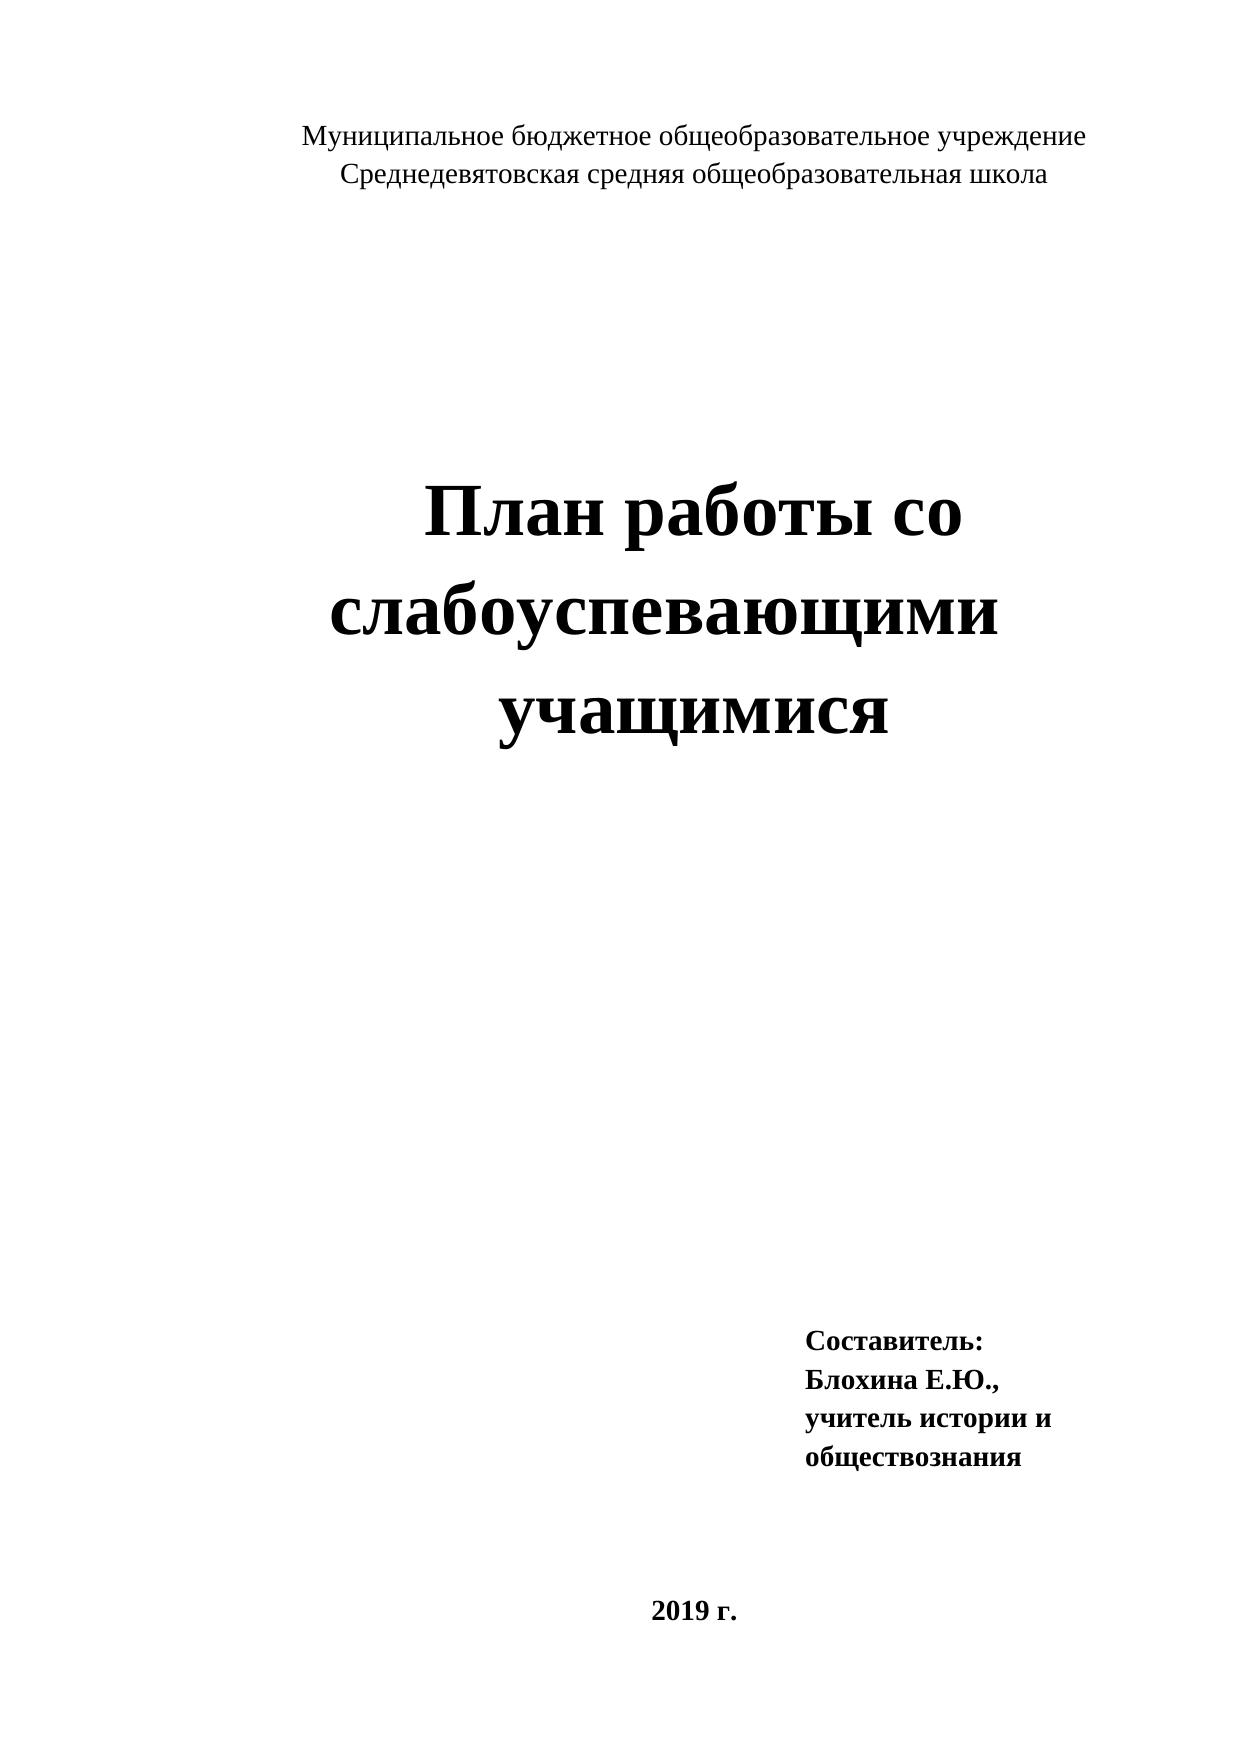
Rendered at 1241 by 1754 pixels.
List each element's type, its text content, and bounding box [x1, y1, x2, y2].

text учащимися [177, 663, 1152, 749]
text Муниципальное бюджетное общеобразовательное учреждение [177, 118, 1152, 152]
text 2019 г. [177, 1593, 1152, 1627]
text План работы со слабоуспевающими [177, 465, 1152, 650]
text учитель истории и [177, 1400, 1152, 1434]
text Блохина Е.Ю., [177, 1362, 1152, 1395]
text Составитель: [177, 1323, 1152, 1357]
text Среднедевятовская средняя общеобразовательная школа [177, 157, 1152, 190]
text обществознания [177, 1439, 1152, 1472]
